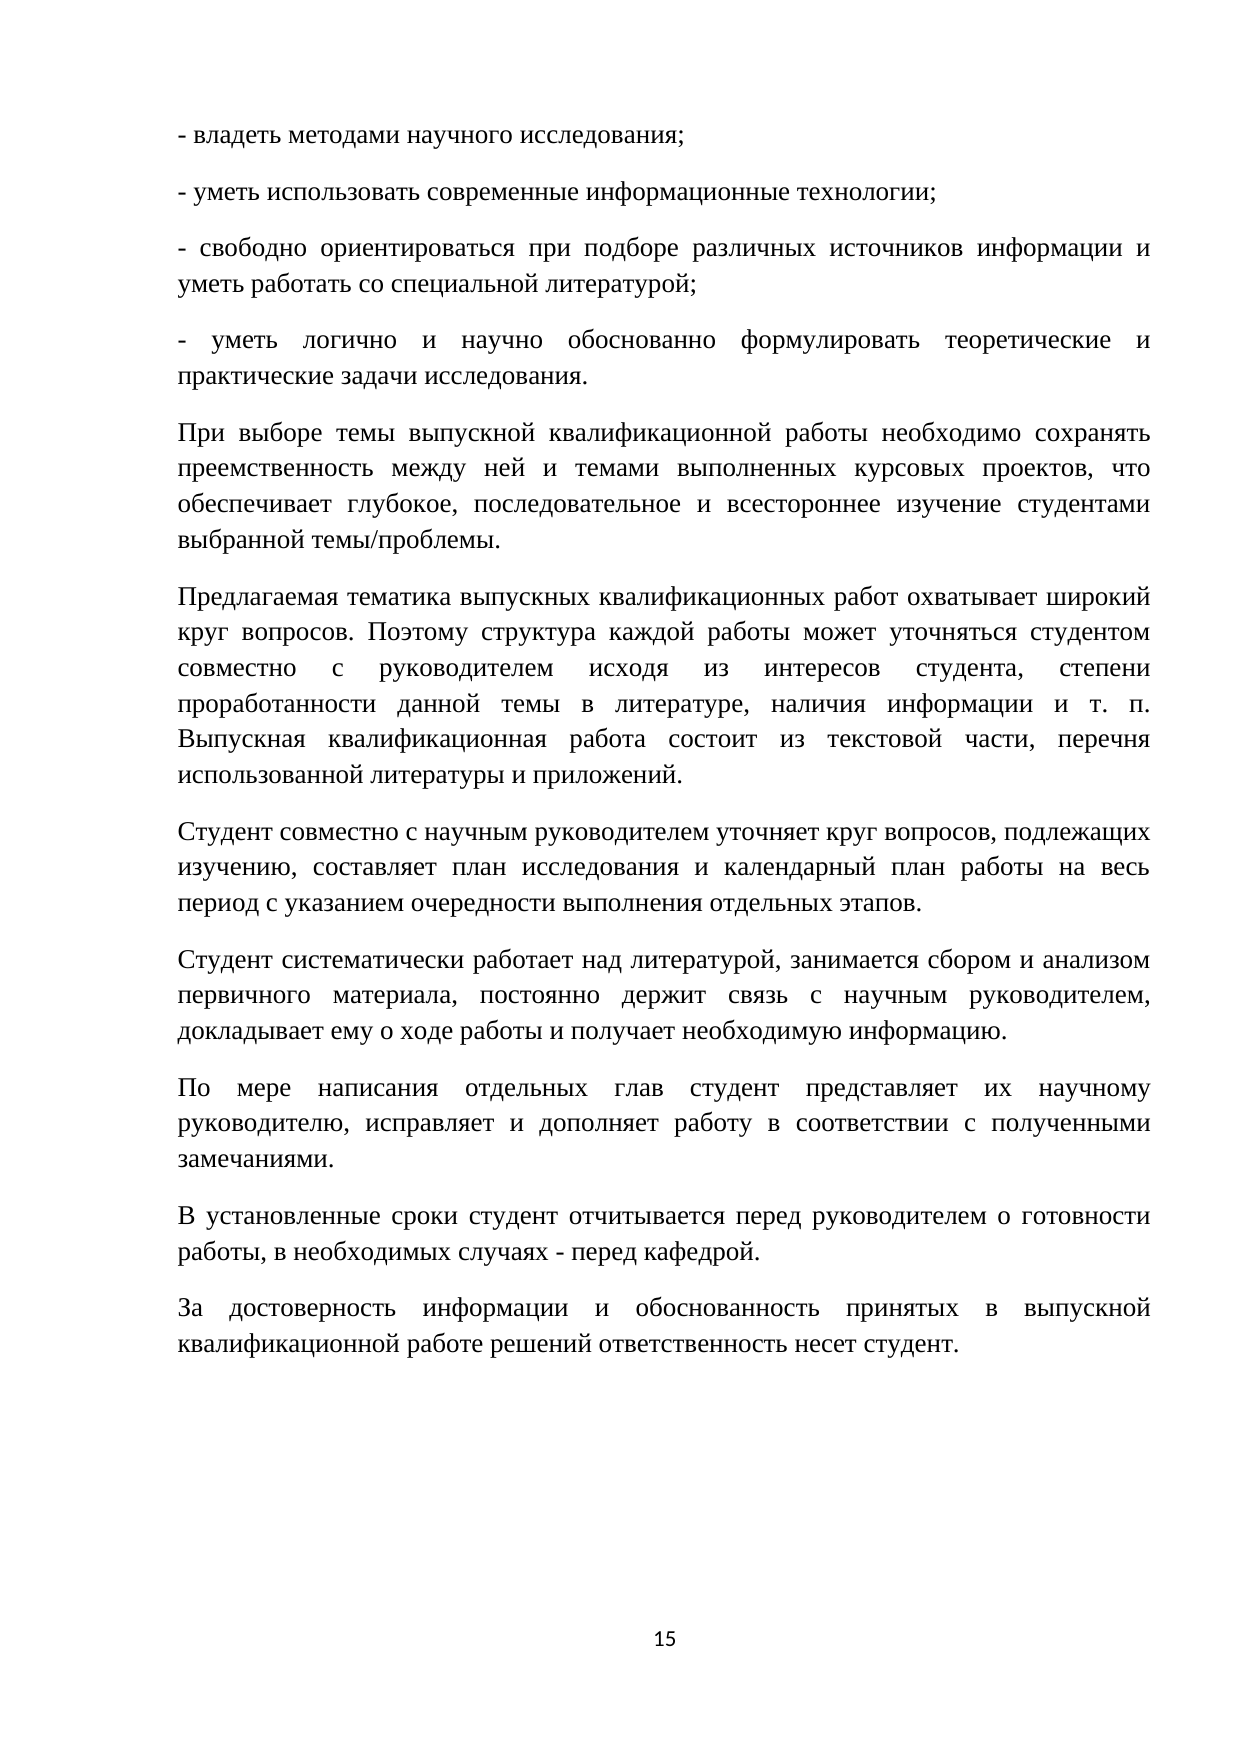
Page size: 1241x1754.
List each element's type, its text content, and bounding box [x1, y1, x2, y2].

text За достоверность информации и обоснованность принятых в выпускной квалификационной работе решений ответственность несет студент. [177, 1291, 1152, 1358]
text Студент систематически работает над литературой, занимается сбором и анализом первичного материала, постоянно держит связь с научным руководителем, докладывает ему о ходе работы и получает необходимую информацию. [177, 943, 1152, 1045]
text - владеть методами научного исследования; [177, 118, 1152, 149]
text По мере написания отдельных глав студент представляет их научному руководителю, исправляет и дополняет работу в соответствии с полученными замечаниями. [177, 1071, 1152, 1173]
text - уметь логично и научно обоснованно формулировать теоретические и практические задачи исследования. [177, 323, 1152, 390]
text При выборе темы выпускной квалификационной работы необходимо сохранять преемственность между ней и темами выполненных курсовых проектов, что обеспечивает глубокое, последовательное и всестороннее изучение студентами выбранной темы/проблемы. [177, 416, 1152, 554]
text - свободно ориентироваться при подборе различных источников информации и уметь работать со специальной литературой; [177, 231, 1152, 298]
text В установленные сроки студент отчитывается перед руководителем о готовности работы, в необходимых случаях - перед кафедрой. [177, 1199, 1152, 1266]
text Предлагаемая тематика выпускных квалификационных работ охватывает широкий круг вопросов. Поэтому структура каждой работы может уточняться студентом совместно с руководителем исходя из интересов студента, степени проработанности данной темы в литературе, наличия информации и т. п. Выпускная квалификационная работа состоит из текстовой части, перечня использованной литературы и приложений. [177, 579, 1152, 789]
text Студент совместно с научным руководителем уточняет круг вопросов, подлежащих изучению, составляет план исследования и календарный план работы на весь период с указанием очередности выполнения отдельных этапов. [177, 815, 1152, 917]
text - уметь использовать современные информационные технологии; [177, 175, 1152, 206]
